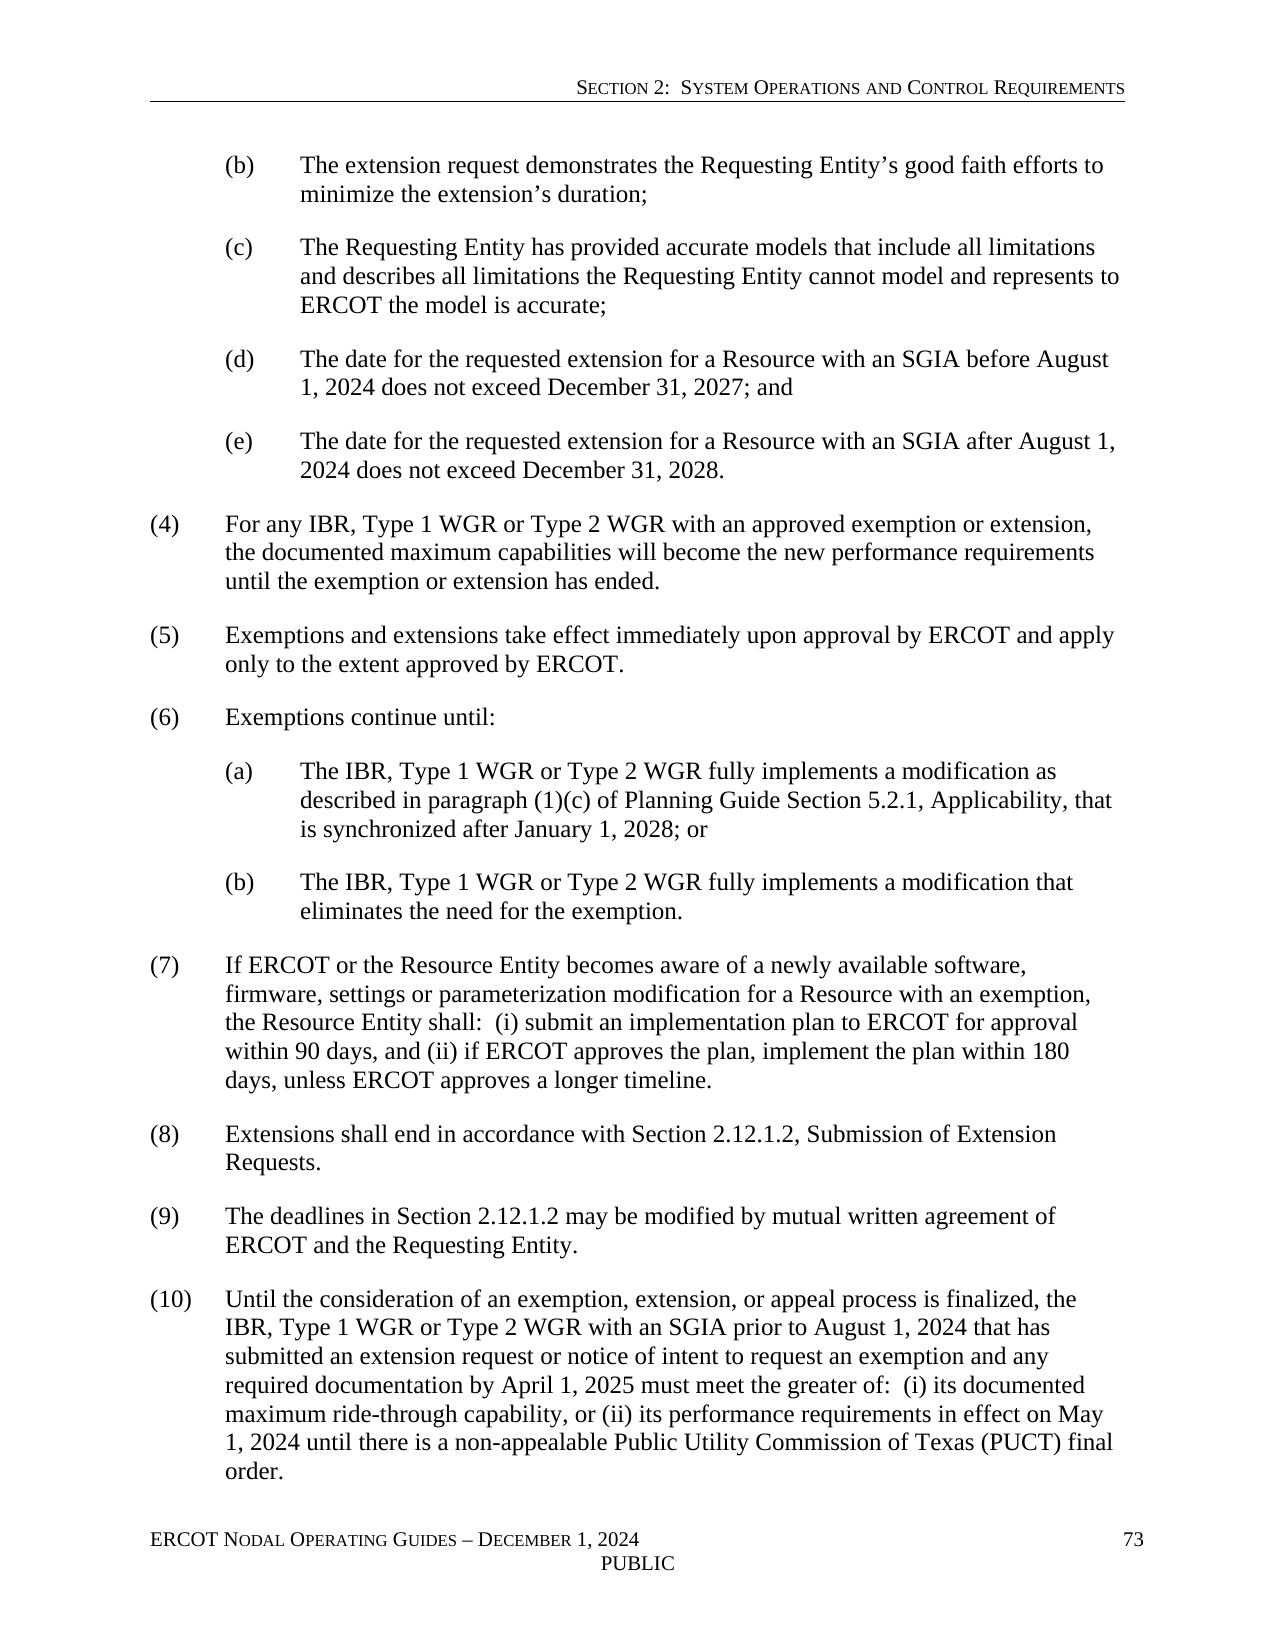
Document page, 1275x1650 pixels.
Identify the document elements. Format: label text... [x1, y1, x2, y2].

text (b) The IBR, Type 1 WGR or Type 2 WGR fully implements a modification that eliminates the need for the exemption. [225, 867, 1125, 925]
text (9) The deadlines in Section 2.12.1.2 may be modified by mutual written agreement of ERCOT and the Requesting Entity. [150, 1201, 1125, 1259]
text (7) If ERCOT or the Resource Entity becomes aware of a newly available software, firmware, settings or parameterization modification for a Resource with an exemption, the Resource Entity shall: (i) submit an implementation plan to ERCOT for approval within 90 days, and (ii) if ERCOT approves the plan, implement the plan within 180 days, unless ERCOT approves a longer timeline. [150, 950, 1125, 1094]
text (10) Until the consideration of an exemption, extension, or appeal process is finalized, the IBR, Type 1 WGR or Type 2 WGR with an SGIA prior to August 1, 2024 that has submitted an extension request or notice of intent to request an exemption and any required documentation by April 1, 2025 must meet the greater of: (i) its documented maximum ride-through capability, or (ii) its performance requirements in effect on May 1, 2024 until there is a non-appealable Public Utility Commission of Texas (PUCT) final order. [150, 1284, 1125, 1485]
text (6) Exemptions continue until: [150, 702, 1125, 731]
text (e) The date for the requested extension for a Resource with an SGIA after August 1, 2024 does not exceed December 31, 2028. [150, 426, 1125, 484]
text (a) The IBR, Type 1 WGR or Type 2 WGR fully implements a modification as described in paragraph (1)(c) of Planning Guide Section 5.2.1, Applicability, that is synchronized after January 1, 2028; or [225, 756, 1125, 842]
text (c) The Requesting Entity has provided accurate models that include all limitations and describes all limitations the Requesting Entity cannot model and represents to ERCOT the model is accurate; [225, 232, 1125, 319]
text (d) The date for the requested extension for a Resource with an SGIA before August 1, 2024 does not exceed December 31, 2027; and [225, 344, 1125, 401]
text (8) Extensions shall end in accordance with Section 2.12.1.2, Submission of Extension Requests. [150, 1119, 1125, 1176]
text (b) The extension request demonstrates the Requesting Entity’s good faith efforts to minimize the extension’s duration; [225, 150, 1125, 207]
text (4) For any IBR, Type 1 WGR or Type 2 WGR with an approved exemption or extension, the documented maximum capabilities will become the new performance requirements until the exemption or extension has ended. [150, 509, 1125, 595]
text (5) Exemptions and extensions take effect immediately upon approval by ERCOT and apply only to the extent approved by ERCOT. [150, 620, 1125, 677]
